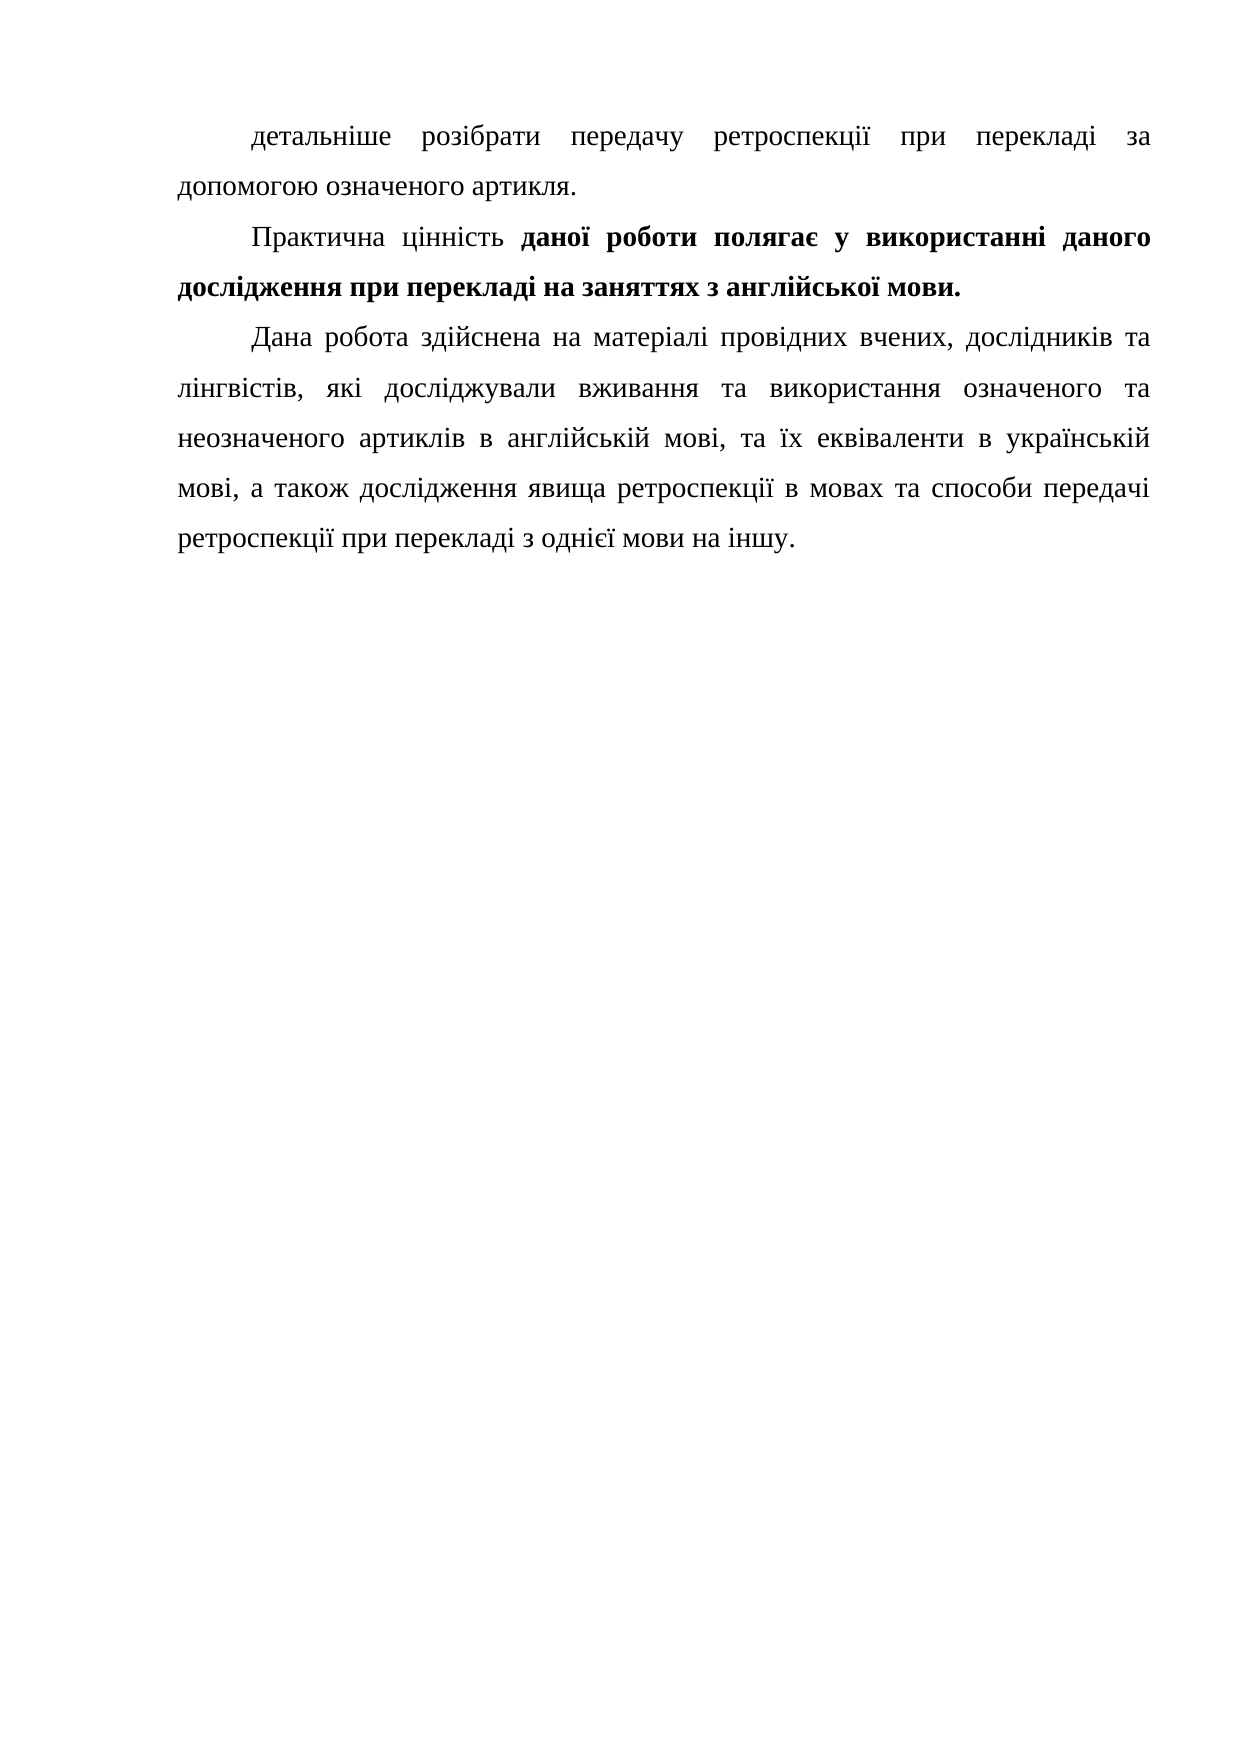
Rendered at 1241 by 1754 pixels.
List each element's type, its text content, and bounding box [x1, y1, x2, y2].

text Дана робота здійснена на матеріалі провідних вчених, дослідників та лінгвістів, які досліджували вживання та використання означеного та неозначеного артиклів в англійській мові, та їх еквіваленти в українській мові, а також дослідження явища ретроспекції в мовах та способи передачі ретроспекції при перекладі з однієї мови на іншу. [177, 319, 1152, 554]
text Практична цінність даної роботи полягає у використанні даного дослідження при перекладі на заняттях з англійської мови. [177, 219, 1152, 303]
text детальніше розібрати передачу ретроспекції при перекладі за допомогою означеного артикля. [177, 118, 1152, 202]
